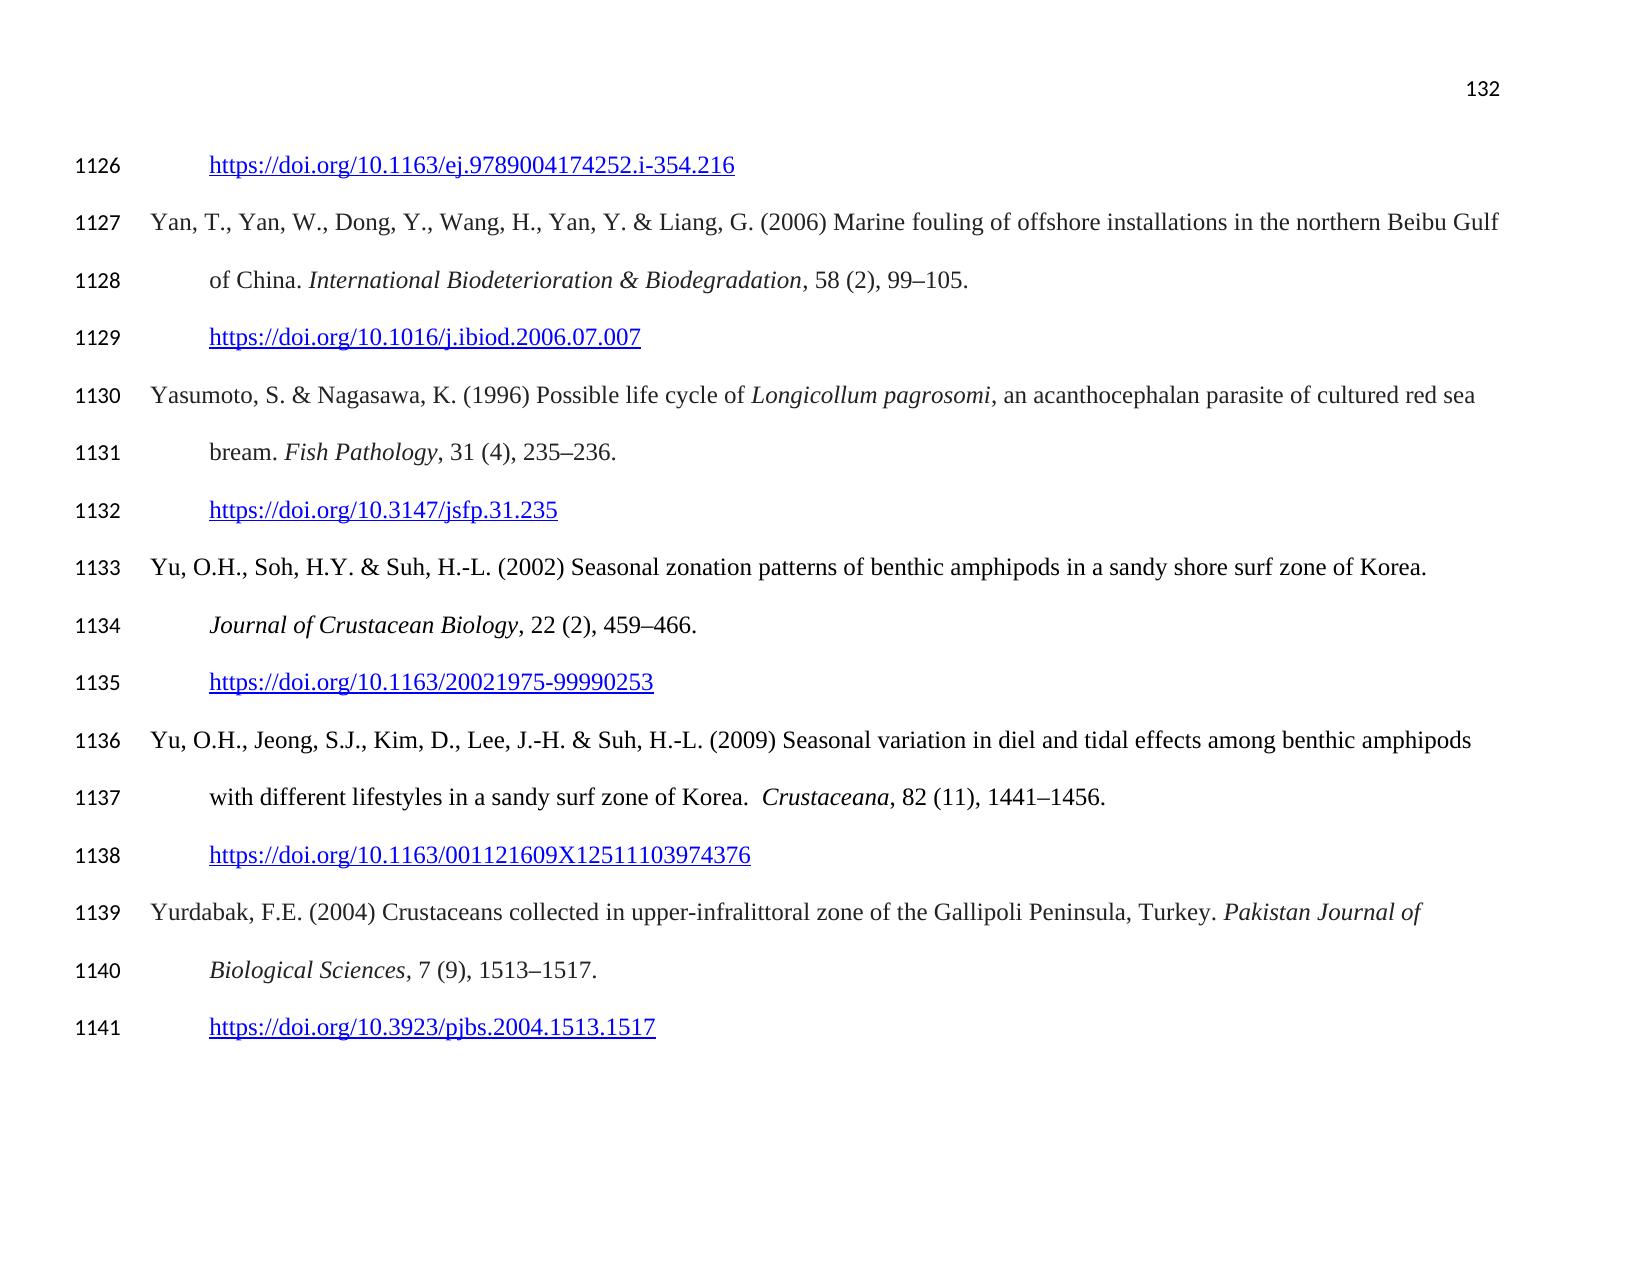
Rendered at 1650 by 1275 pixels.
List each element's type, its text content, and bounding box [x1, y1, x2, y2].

text https://doi.org/10.1016/j.ibiod.2006.07.007 [150, 322, 1500, 351]
text https://doi.org/10.3923/pjbs.2004.1513.1517 [209, 1012, 1500, 1041]
text Yasumoto, S. & Nagasawa, K. (1996) Possible life cycle of Longicollum pagrosomi, an acanthocephalan parasite of cultured red sea bream. Fish Pathology, 31 (4), 235–236. [150, 380, 1500, 466]
text Yu, O.H., Soh, H.Y. & Suh, H.-L. (2002) Seasonal zonation patterns of benthic amphipods in a sandy shore surf zone of Korea. Journal of Crustacean Biology, 22 (2), 459–466. [150, 552, 1500, 639]
text https://doi.org/10.3147/jsfp.31.235 [150, 495, 1500, 524]
text https://doi.org/10.1163/20021975-99990253 [150, 667, 1500, 696]
text https://doi.org/10.1163/ej.9789004174252.i-354.216 [209, 150, 1500, 179]
text Yu, O.H., Jeong, S.J., Kim, D., Lee, J.-H. & Suh, H.-L. (2009) Seasonal variation in diel and tidal effects among benthic amphipods with different lifestyles in a sandy surf zone of Korea. Crustaceana, 82 (11), 1441–1456. [150, 725, 1500, 811]
text Yurdabak, F.E. (2004) Crustaceans collected in upper-infralittoral zone of the Gallipoli Peninsula, Turkey. Pakistan Journal of Biological Sciences, 7 (9), 1513–1517. [150, 897, 1500, 984]
text https://doi.org/10.1163/001121609X12511103974376 [150, 840, 1500, 869]
text Yan, T., Yan, W., Dong, Y., Wang, H., Yan, Y. & Liang, G. (2006) Marine fouling of offshore installations in the northern Beibu Gulf of China. International Biodeterioration & Biodegradation, 58 (2), 99–105. [150, 207, 1500, 294]
